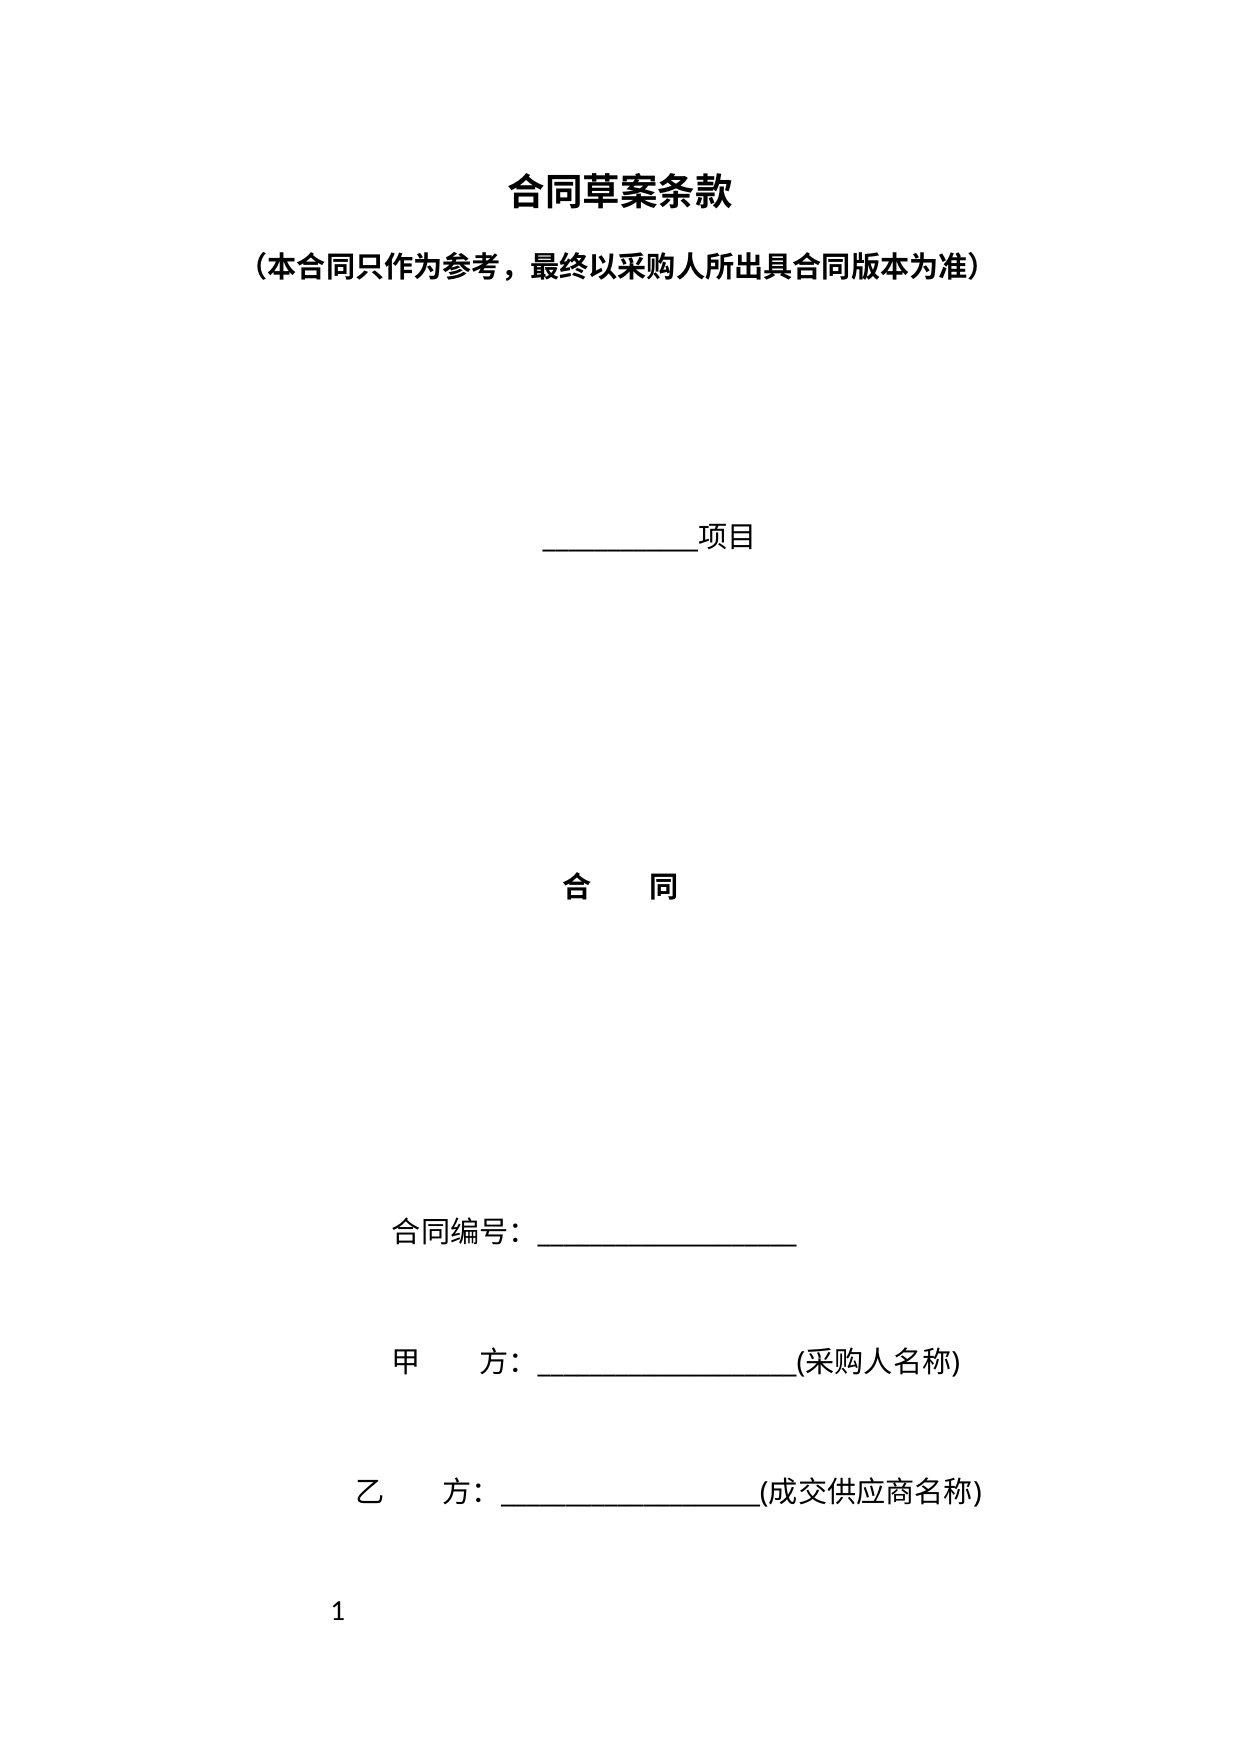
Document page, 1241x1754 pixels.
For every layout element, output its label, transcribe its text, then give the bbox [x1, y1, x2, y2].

text 甲 方：____________________(采购人名称) [187, 1328, 1053, 1393]
text 乙 方：____________________(成交供应商名称) [187, 1458, 1053, 1523]
text ____________项目 [187, 502, 1053, 567]
text （本合同只作为参考，最终以采购人所出具合同版本为准） [187, 221, 1047, 286]
text 合同草案条款 [187, 156, 1053, 221]
text 合同编号：____________________ [187, 1198, 1053, 1263]
subtitle 合 同 [187, 852, 1053, 917]
